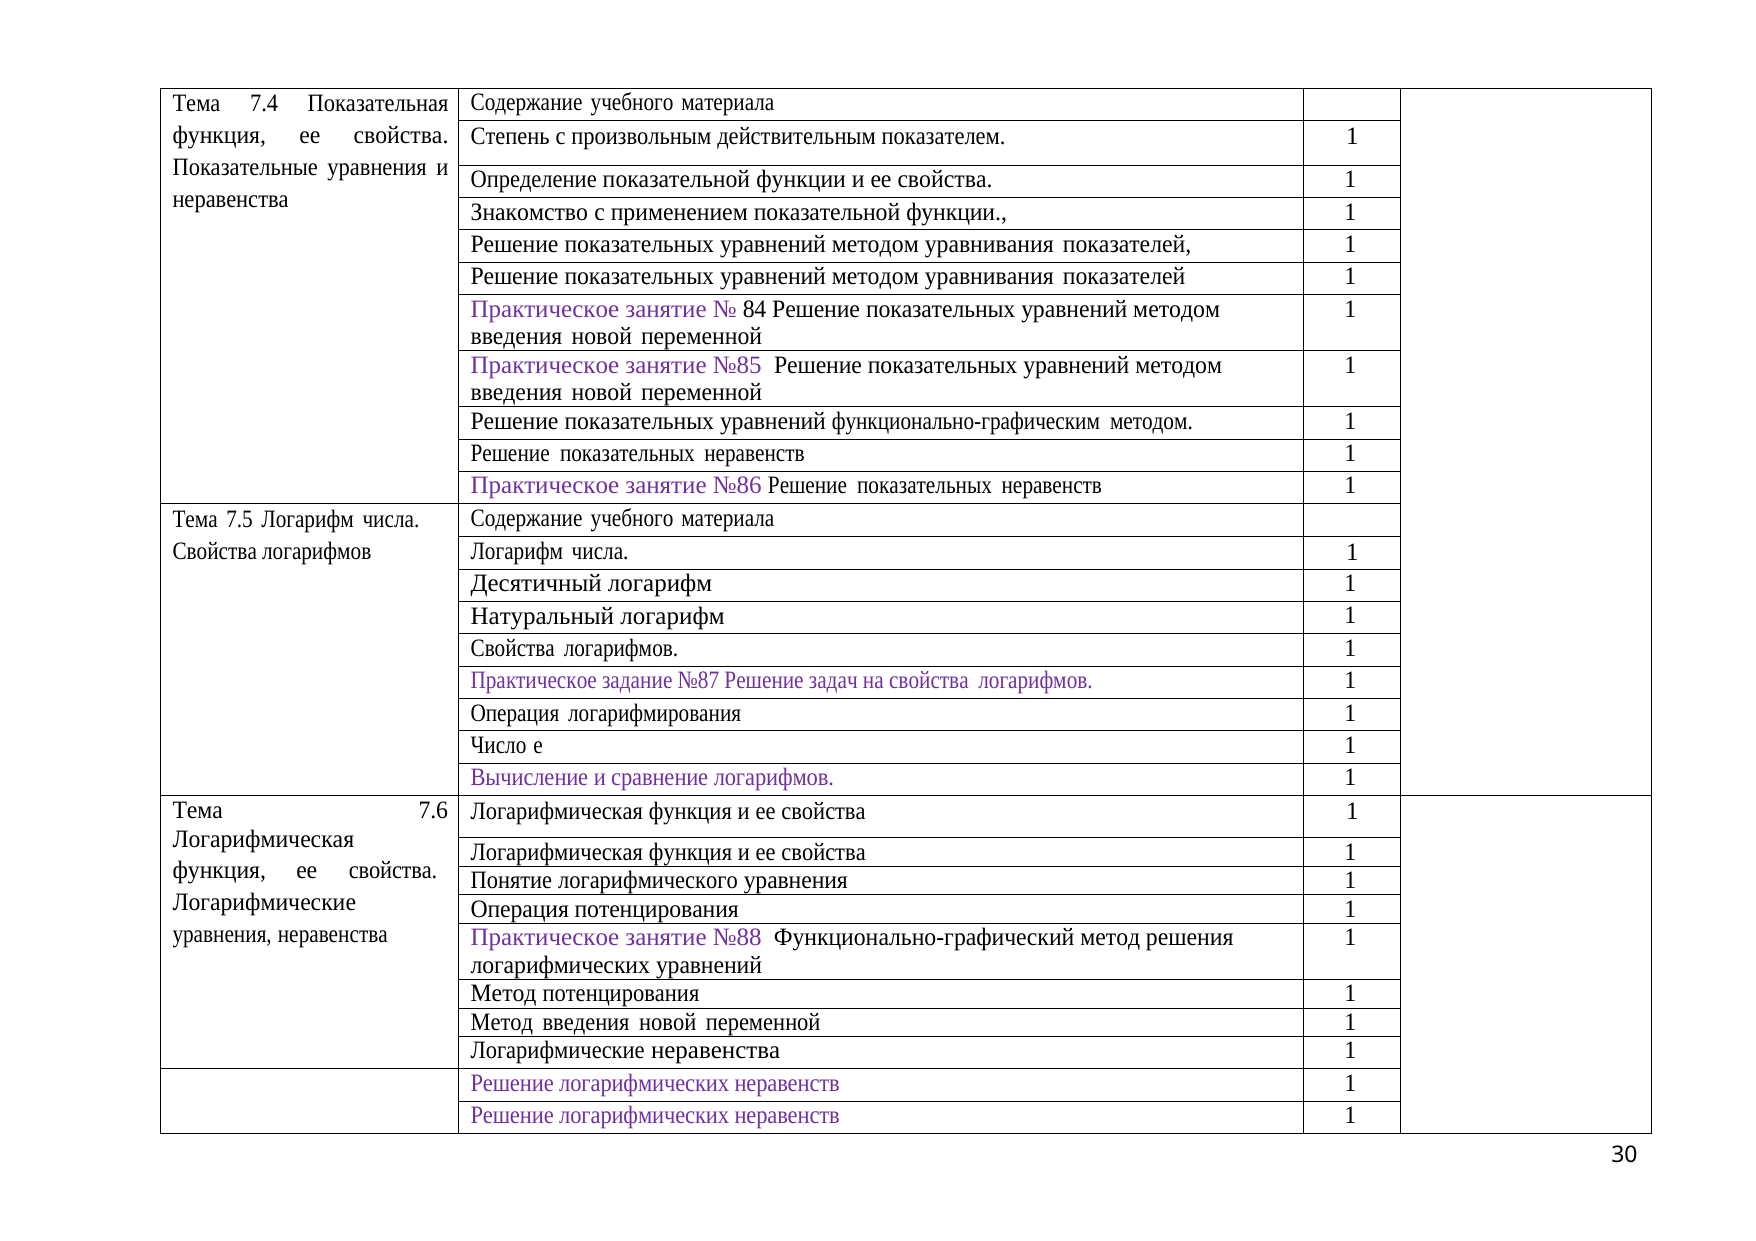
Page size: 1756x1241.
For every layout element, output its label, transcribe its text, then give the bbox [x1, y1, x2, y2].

table_cell Логарифмическая функция и ее свойства [459, 838, 1303, 866]
table_cell 1 [1304, 764, 1400, 795]
table_cell 1 [1304, 570, 1400, 601]
table_cell 1 [1304, 230, 1400, 262]
table_cell 1 [1304, 472, 1400, 503]
table_cell 1 [1304, 796, 1400, 837]
table_cell Практическое занятие № 84 Решение показательных уравнений методом введения новой переменной [459, 295, 1303, 350]
table_cell Решение логарифмических неравенств [459, 1069, 1303, 1101]
table_cell [1401, 796, 1651, 1133]
table_cell 1 [1304, 838, 1400, 866]
table_cell Определение показательной функции и ее свойства. [459, 166, 1303, 197]
table_cell Решение показательных неравенств [459, 440, 1303, 471]
table_cell [1304, 89, 1400, 120]
table_cell 1 [1304, 1069, 1400, 1101]
table_cell Практическое занятие №85 Решение показательных уравнений методом введения новой переменной [459, 351, 1303, 406]
table_cell Метод потенцирования [459, 980, 1303, 1007]
table_cell Операция потенцирования [459, 895, 1303, 923]
table_cell Понятие логарифмического уравнения [459, 867, 1303, 894]
table_cell 1 [1304, 634, 1400, 666]
table_cell Свойства логарифмов. [459, 634, 1303, 666]
table_cell Практическое задание №87 Решение задач на свойства логарифмов. [459, 667, 1303, 698]
table_cell 1 [1304, 924, 1400, 979]
table_cell Знакомство с применением показательной функции., [459, 198, 1303, 229]
table_cell 1 [1304, 198, 1400, 229]
table_cell 1 [1304, 731, 1400, 763]
table_cell 1 [1304, 263, 1400, 294]
table_cell Логарифмическая функция и ее свойства [459, 796, 1303, 837]
table_cell 1 [1304, 440, 1400, 471]
table_cell Логарифмические неравенства [459, 1037, 1303, 1068]
table_cell 1 [1304, 602, 1400, 633]
table_cell 1 [1304, 295, 1400, 350]
table_cell [161, 1069, 458, 1133]
table_cell 1 [1304, 867, 1400, 894]
table_cell 1 [1304, 407, 1400, 438]
table_cell Тема 7.4 Показательная функция, ее свойства. Показательные уравнения и неравенства [161, 89, 458, 503]
table_cell Метод введения новой переменной [459, 1009, 1303, 1036]
table_cell Решение показательных уравнений методом уравнивания показателей [459, 263, 1303, 294]
table_cell 1 [1304, 699, 1400, 730]
table_cell 1 [1304, 1102, 1400, 1133]
table_cell [1304, 504, 1400, 536]
table_cell 1 [1304, 166, 1400, 197]
table_cell Решение логарифмических неравенств [459, 1102, 1303, 1133]
table_cell Число е [459, 731, 1303, 763]
table_cell Решение показательных уравнений методом уравнивания показателей, [459, 230, 1303, 262]
table_cell Логарифм числа. [459, 537, 1303, 568]
table_cell Степень с произвольным действительным показателем. [459, 121, 1303, 164]
table_cell Операция логарифмирования [459, 699, 1303, 730]
table_cell Решение показательных уравнений функционально-графическим методом. [459, 407, 1303, 438]
table_cell Тема 7.5 Логарифм числа. Свойства логарифмов [161, 504, 458, 795]
table_cell 1 [1304, 667, 1400, 698]
table_cell Тема 7.6 Логарифмическая функция, ее свойства. Логарифмические уравнения, неравенства [161, 796, 458, 1068]
table_cell 1 [1304, 1009, 1400, 1036]
table_cell 1 [1304, 1037, 1400, 1068]
table_cell Практическое занятие №86 Решение показательных неравенств [459, 472, 1303, 503]
table_cell Десятичный логарифм [459, 570, 1303, 601]
table_cell 1 [1304, 351, 1400, 406]
table_cell 1 [1304, 537, 1400, 568]
table_cell 1 [1304, 895, 1400, 923]
table_cell Натуральный логарифм [459, 602, 1303, 633]
table_cell 1 [1304, 980, 1400, 1007]
table_cell Вычисление и сравнение логарифмов. [459, 764, 1303, 795]
table_cell Практическое занятие №88 Функционально-графический метод решения логарифмических уравнений [459, 924, 1303, 979]
table_cell Содержание учебного материала [459, 89, 1303, 120]
table_cell Содержание учебного материала [459, 504, 1303, 536]
table_cell 1 [1304, 121, 1400, 164]
